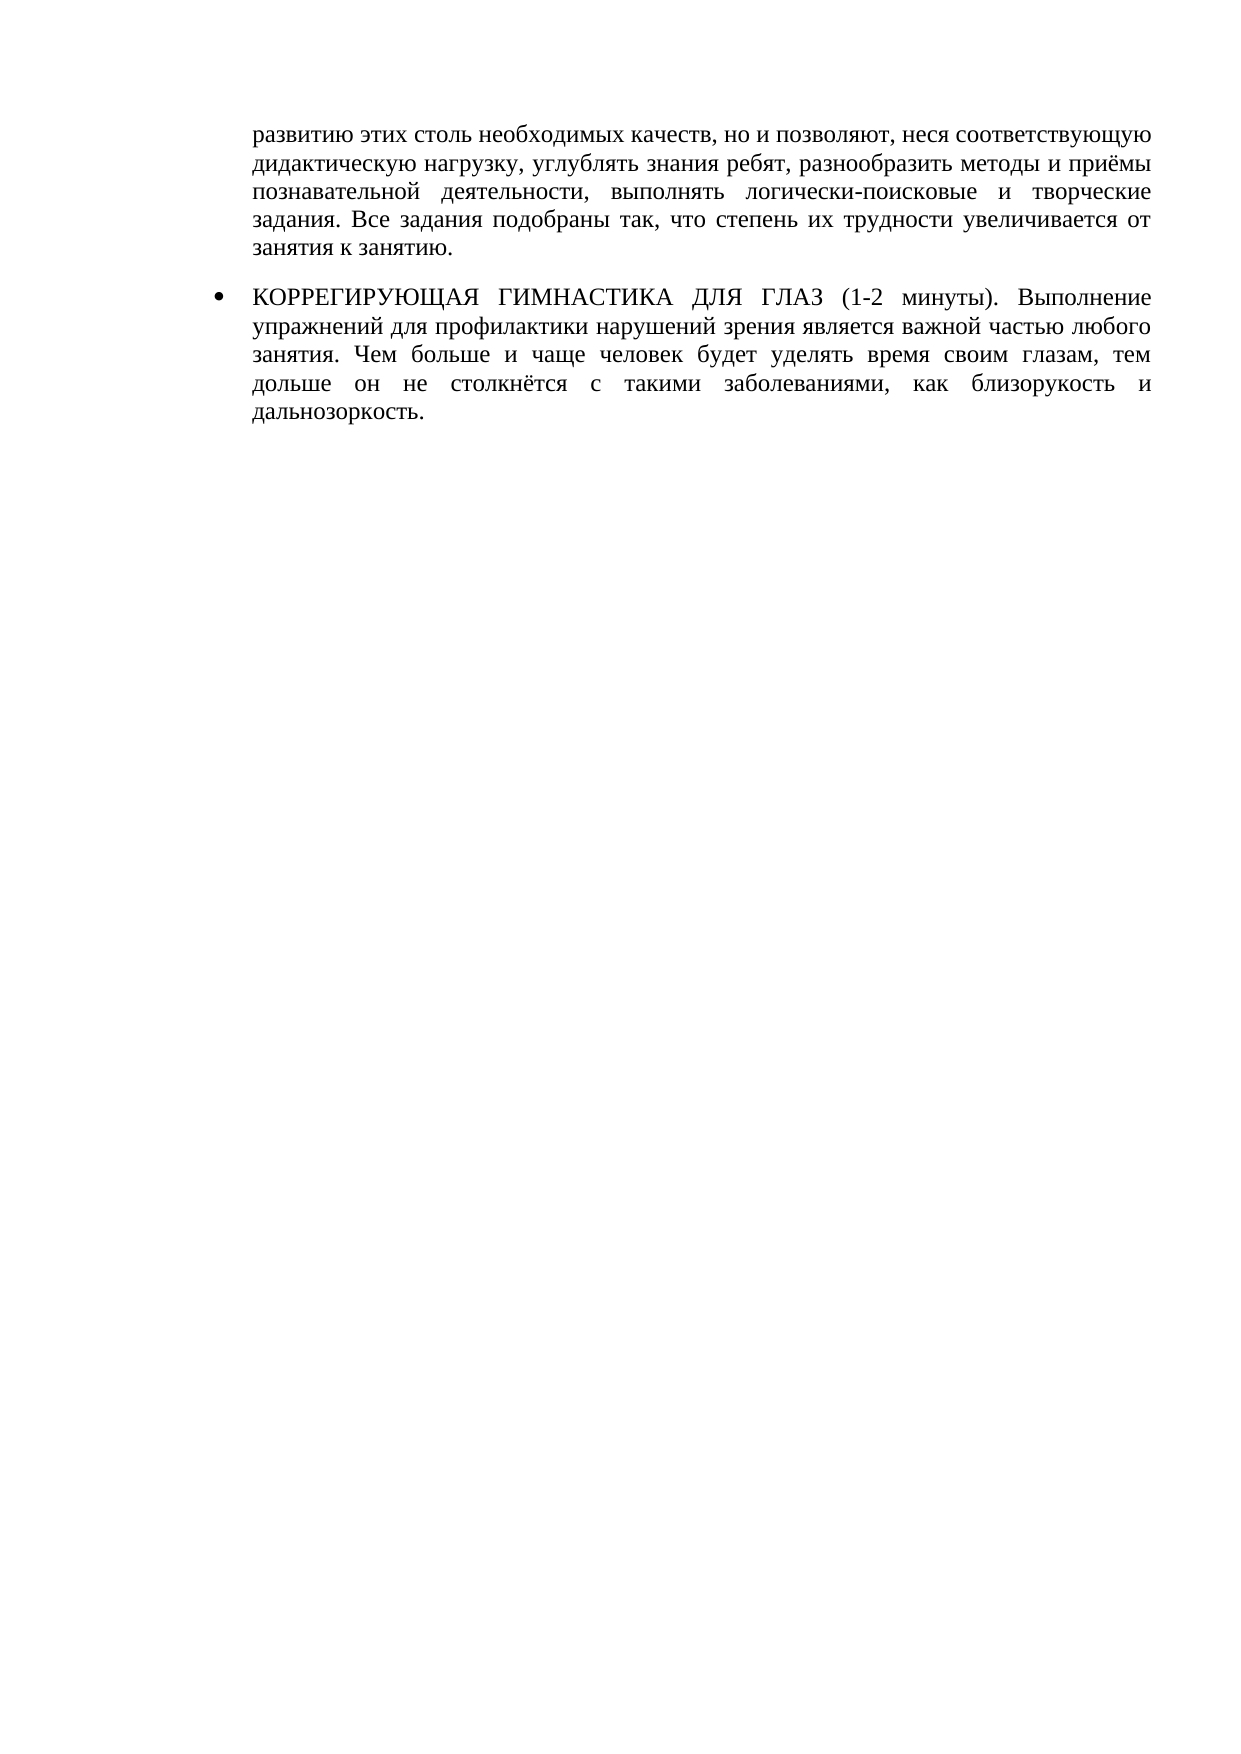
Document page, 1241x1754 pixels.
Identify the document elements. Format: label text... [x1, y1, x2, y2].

list КОРРЕГИРУЮЩАЯ ГИМНАСТИКА ДЛЯ ГЛАЗ (1-2 минуты). Выполнение упражнений для профилактики нарушений зрения является важной частью любого занятия. Чем больше и чаще человек будет уделять время своим глазам, тем дольше он не столкнётся с такими заболеваниями, как близорукость и дальнозоркость. [214, 282, 1152, 425]
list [214, 120, 1152, 261]
